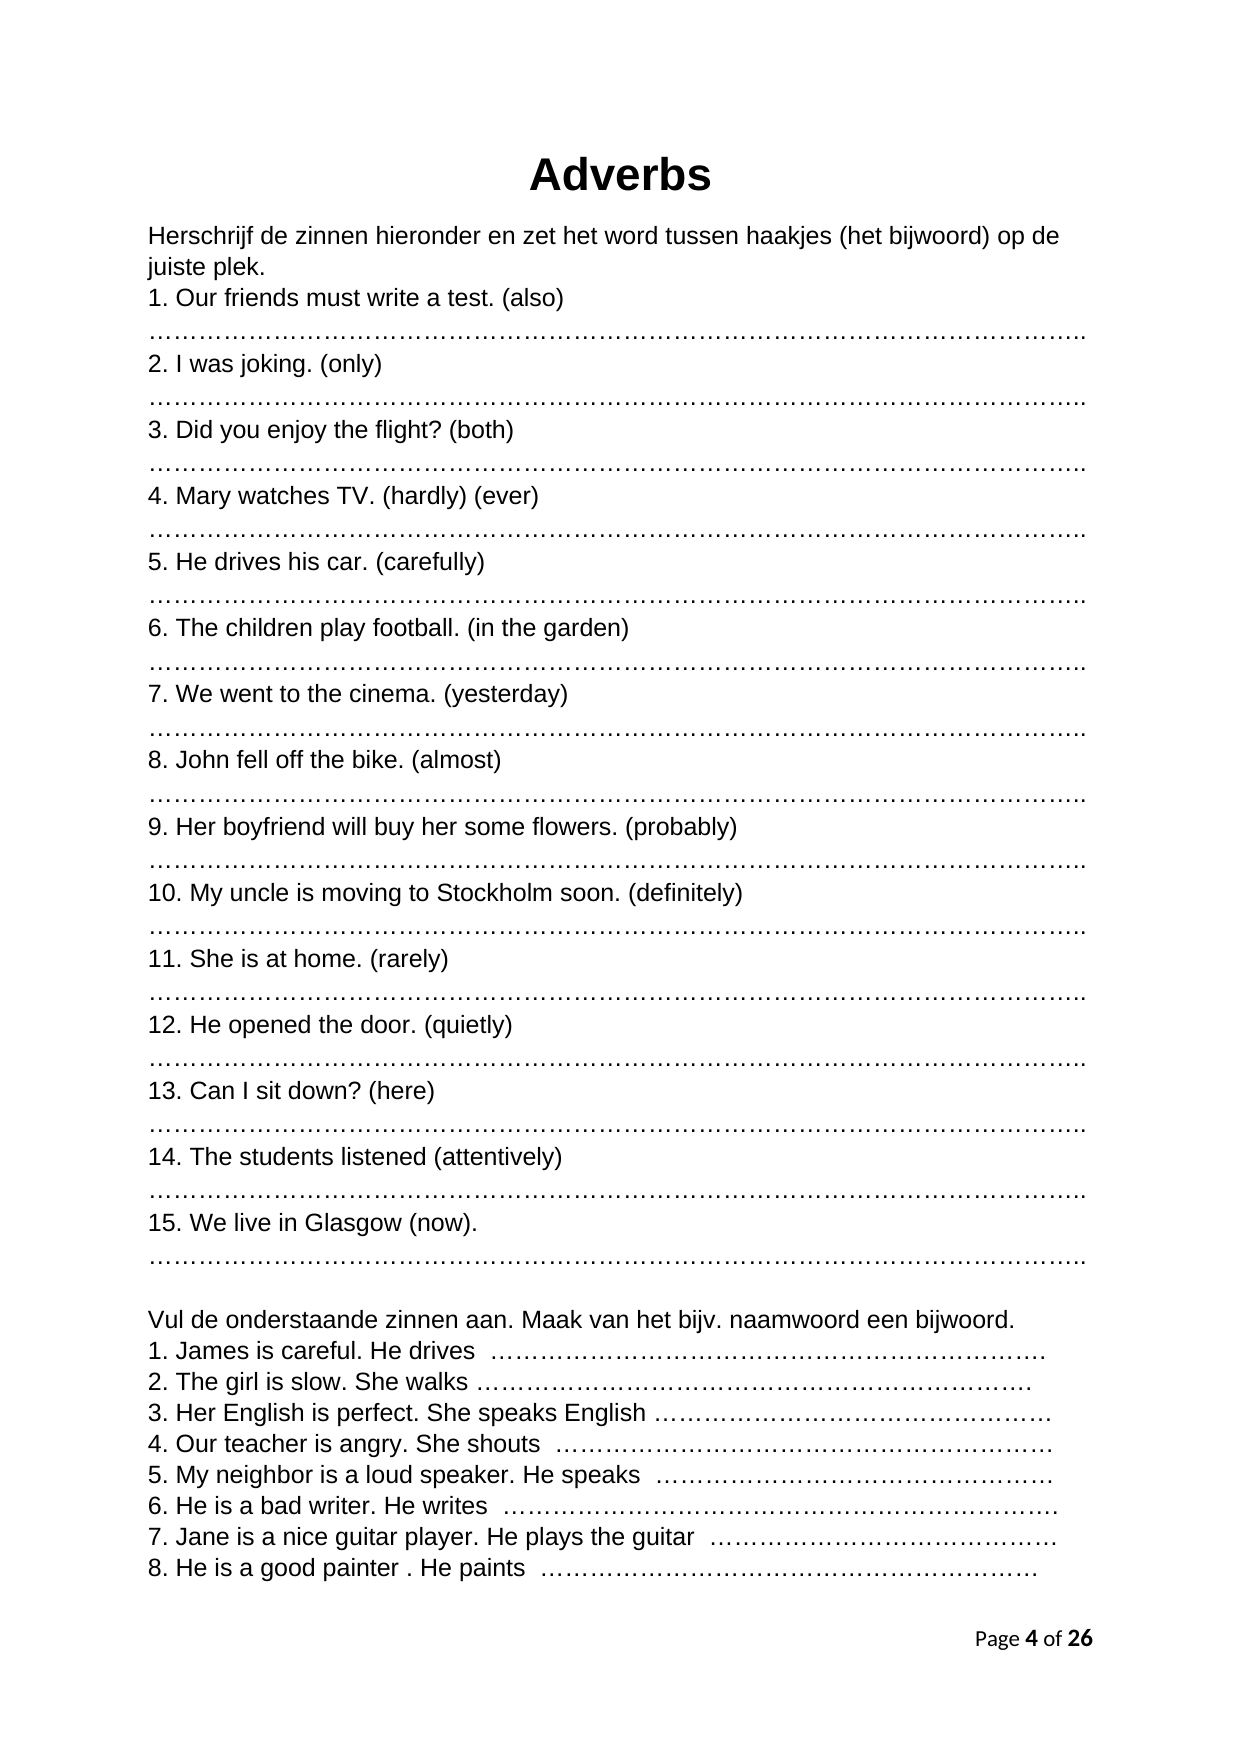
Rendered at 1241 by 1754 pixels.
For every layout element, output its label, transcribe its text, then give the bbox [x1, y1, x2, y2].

text 7. We went to the cinema. (yesterday) [148, 679, 1093, 708]
text 9. Her boyfriend will buy her some flowers. (probably) [148, 812, 1093, 840]
text 3. Her English is perfect. She speaks English ………………………………………… [148, 1398, 1093, 1427]
text ………………………………………………………………………………………………….. [148, 712, 1093, 741]
text ………………………………………………………………………………………………….. [148, 1043, 1093, 1071]
text Vul de onderstaande zinnen aan. Maak van het bijv. naamwoord een bijwoord. [148, 1305, 1093, 1334]
text 13. Can I sit down? (here) [148, 1076, 1093, 1104]
text 6. He is a bad writer. He writes …………………………………………………………. [148, 1491, 1093, 1520]
text ………………………………………………………………………………………………….. [148, 911, 1093, 939]
text 12. He opened the door. (quietly) [148, 1010, 1093, 1038]
text 8. He is a good painter . He paints …………………………………………………… [148, 1553, 1093, 1582]
text 5. He drives his car. (carefully) [148, 547, 1093, 576]
text 10. My uncle is moving to Stockholm soon. (definitely) [148, 878, 1093, 906]
text 3. Did you enjoy the flight? (both) [148, 415, 1093, 444]
text 1. James is careful. He drives …………………………………………………………. [148, 1336, 1093, 1365]
text 4. Our teacher is angry. She shouts …………………………………………………… [148, 1429, 1093, 1458]
text ………………………………………………………………………………………………….. [148, 844, 1093, 873]
text ………………………………………………………………………………………………….. [148, 514, 1093, 543]
text 2. I was joking. (only) [148, 349, 1093, 378]
text 2. The girl is slow. She walks …………………………………………………………. [148, 1367, 1093, 1396]
text 11. She is at home. (rarely) [148, 944, 1093, 972]
text ………………………………………………………………………………………………….. [148, 646, 1093, 675]
text 6. The children play football. (in the garden) [148, 613, 1093, 642]
text 14. The students listened (attentively) [148, 1142, 1093, 1171]
text ………………………………………………………………………………………………….. [148, 778, 1093, 807]
text 7. Jane is a nice guitar player. He plays the guitar …………………………………… [148, 1522, 1093, 1551]
text ………………………………………………………………………………………………….. [148, 1109, 1093, 1137]
text 8. John fell off the bike. (almost) [148, 746, 1093, 774]
text ………………………………………………………………………………………………….. [148, 382, 1093, 411]
text Herschrijf de zinnen hieronder en zet het word tussen haakjes (het bijwoord) op de juiste plek. [148, 221, 1093, 281]
text ………………………………………………………………………………………………….. [148, 316, 1093, 345]
text 4. Mary watches TV. (hardly) (ever) [148, 481, 1093, 510]
text 5. My neighbor is a loud speaker. He speaks ………………………………………… [148, 1460, 1093, 1489]
text ………………………………………………………………………………………………….. [148, 580, 1093, 609]
text 1. Our friends must write a test. (also) [148, 283, 1093, 312]
text 15. We live in Glasgow (now). [148, 1208, 1093, 1237]
text ………………………………………………………………………………………………….. [148, 1175, 1093, 1203]
text Adverbs [148, 148, 1093, 200]
text ………………………………………………………………………………………………….. [148, 977, 1093, 1005]
text ………………………………………………………………………………………………….. [148, 1241, 1093, 1269]
text ………………………………………………………………………………………………….. [148, 448, 1093, 477]
